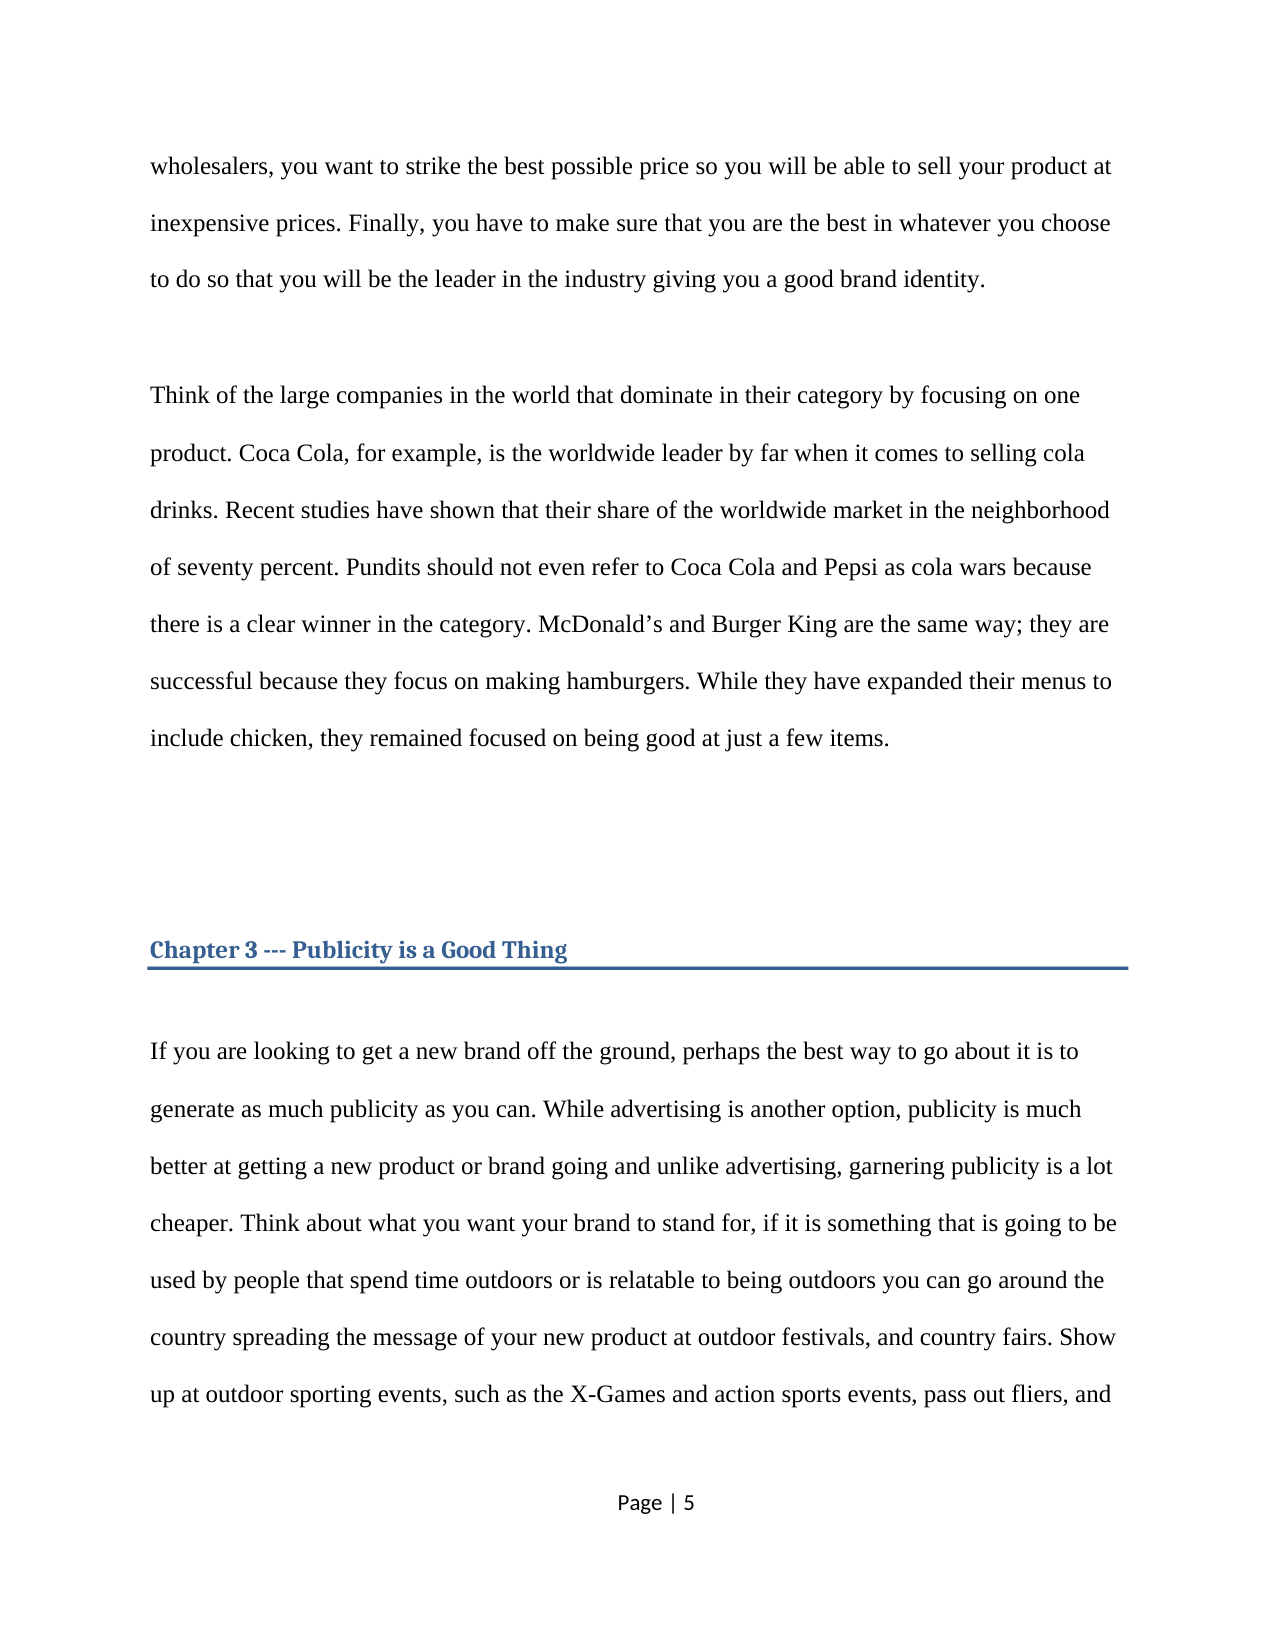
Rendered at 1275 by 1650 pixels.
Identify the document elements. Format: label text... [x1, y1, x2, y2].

text Think of the large companies in the world that dominate in their category by focusing on one product. Coca Cola, for example, is the worldwide leader by far when it comes to selling cola drinks. Recent studies have shown that their share of the worldwide market in the neighborhood of seventy percent. Pundits should not even refer to Coca Cola and Pepsi as cola wars because there is a clear winner in the category. McDonald’s and Burger King are the same way; they are successful because they focus on making hamburgers. While they have expanded their menus to include chicken, they remained focused on being good at just a few items. [150, 380, 1119, 752]
text Page | 5 [150, 1488, 1162, 1517]
picture [147, 966, 1129, 970]
text Chapter 3 --- Publicity is a Good Thing [150, 936, 1125, 964]
text wholesalers, you want to strike the best possible price so you will be able to sell your product at inexpensive prices. Finally, you have to make sure that you are the best in whatever you choose to do so that you will be the leader in the industry giving you a good brand identity. [150, 151, 1112, 293]
text If you are looking to get a new brand off the ground, perhaps the best way to go about it is to generate as much publicity as you can. While advertising is another option, publicity is much better at getting a new product or brand going and unlike advertising, garnering publicity is a lot cheaper. Think about what you want your brand to stand for, if it is something that is going to be used by people that spend time outdoors or is relatable to being outdoors you can go around the country spreading the message of your new product at outdoor festivals, and country fairs. Show up at outdoor sporting events, such as the X-Games and action sports events, pass out fliers, and [150, 1036, 1123, 1408]
